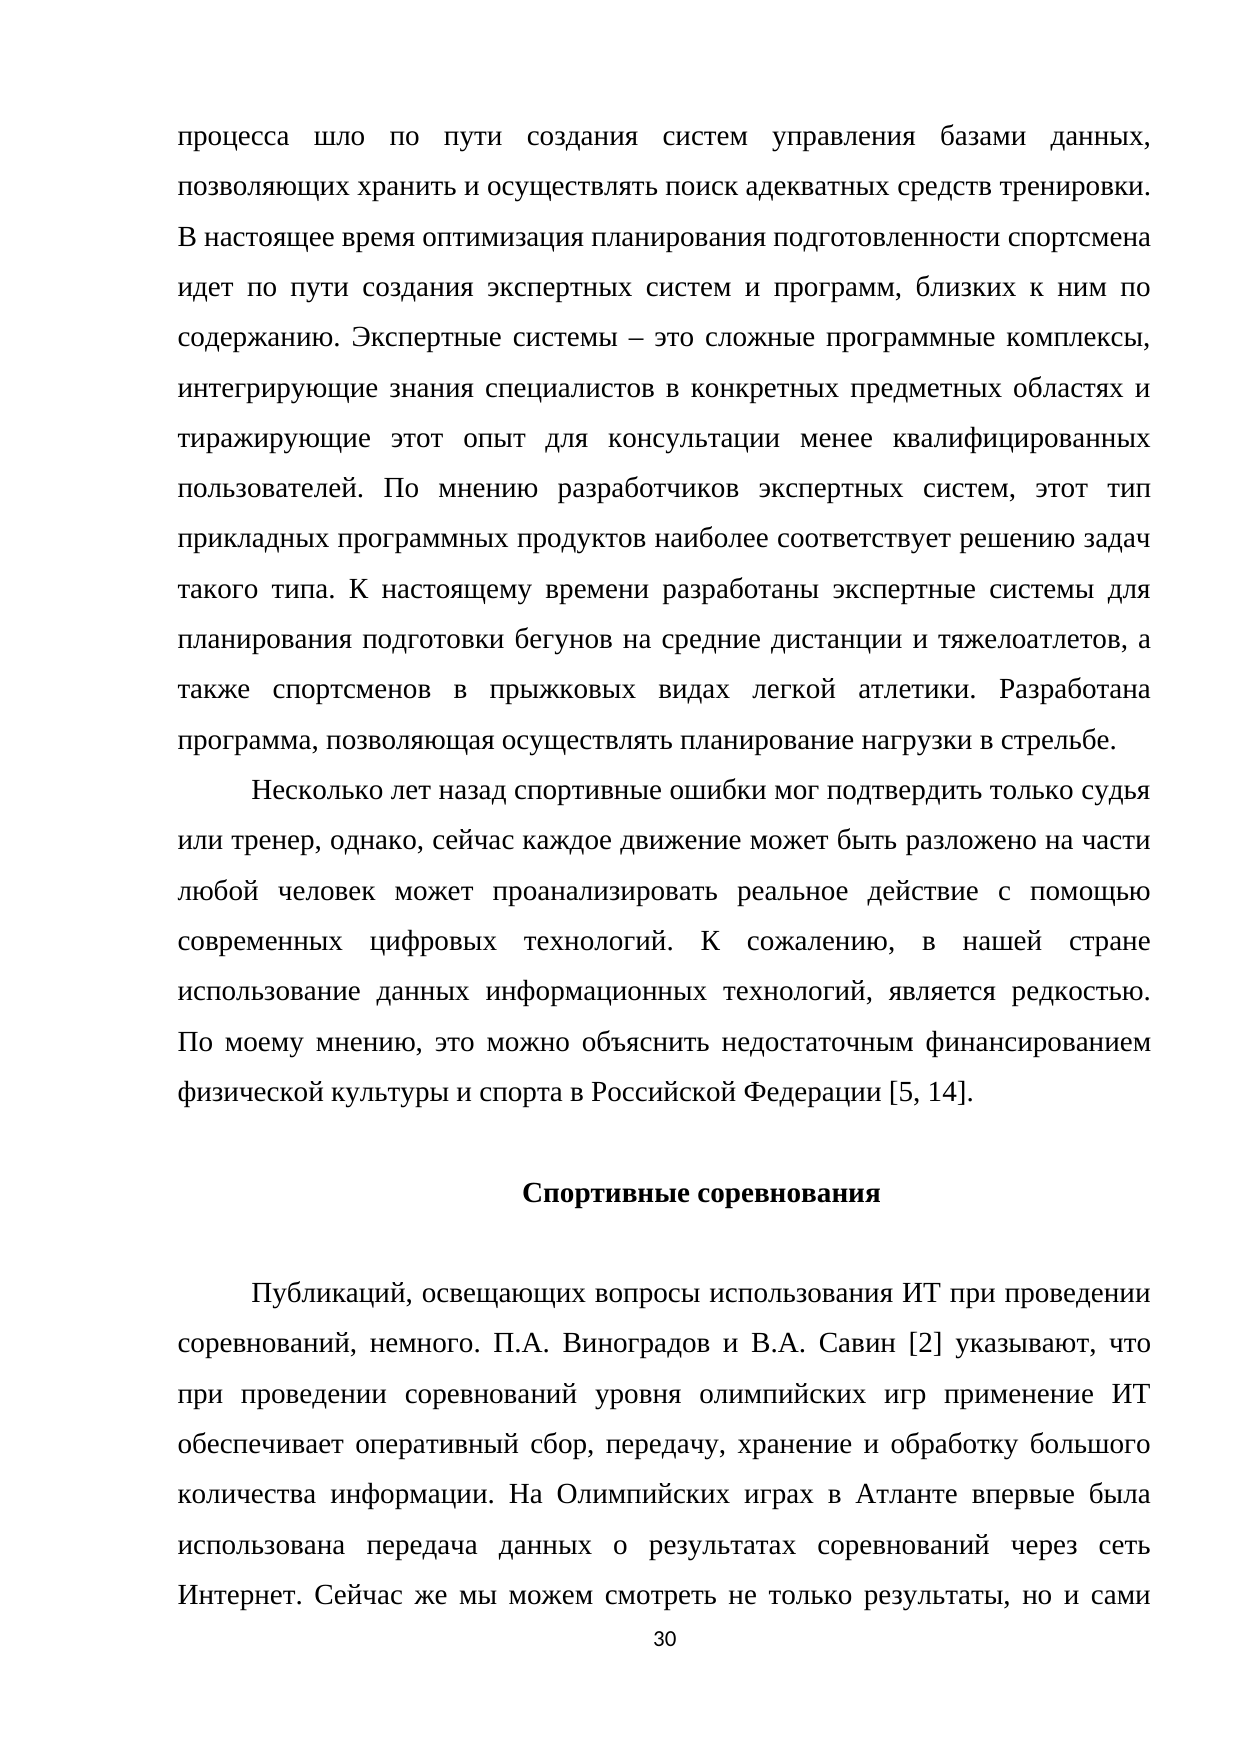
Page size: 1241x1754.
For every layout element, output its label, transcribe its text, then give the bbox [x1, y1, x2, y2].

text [177, 1275, 1152, 1611]
text Спортивные соревнования [177, 1175, 1152, 1208]
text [177, 118, 1152, 755]
text Несколько лет назад спортивные ошибки мог подтвердить только судья или тренер, однако, сейчас каждое движение может быть разложено на части любой человек может проанализировать реальное действие с помощью современных цифровых технологий. К сожалению, в нашей стране использование данных информационных технологий, является редкостью. По моему мнению, это можно объяснить недостаточным финансированием физической культуры и спорта в Российской Федерации [5, 14]. [177, 772, 1152, 1108]
